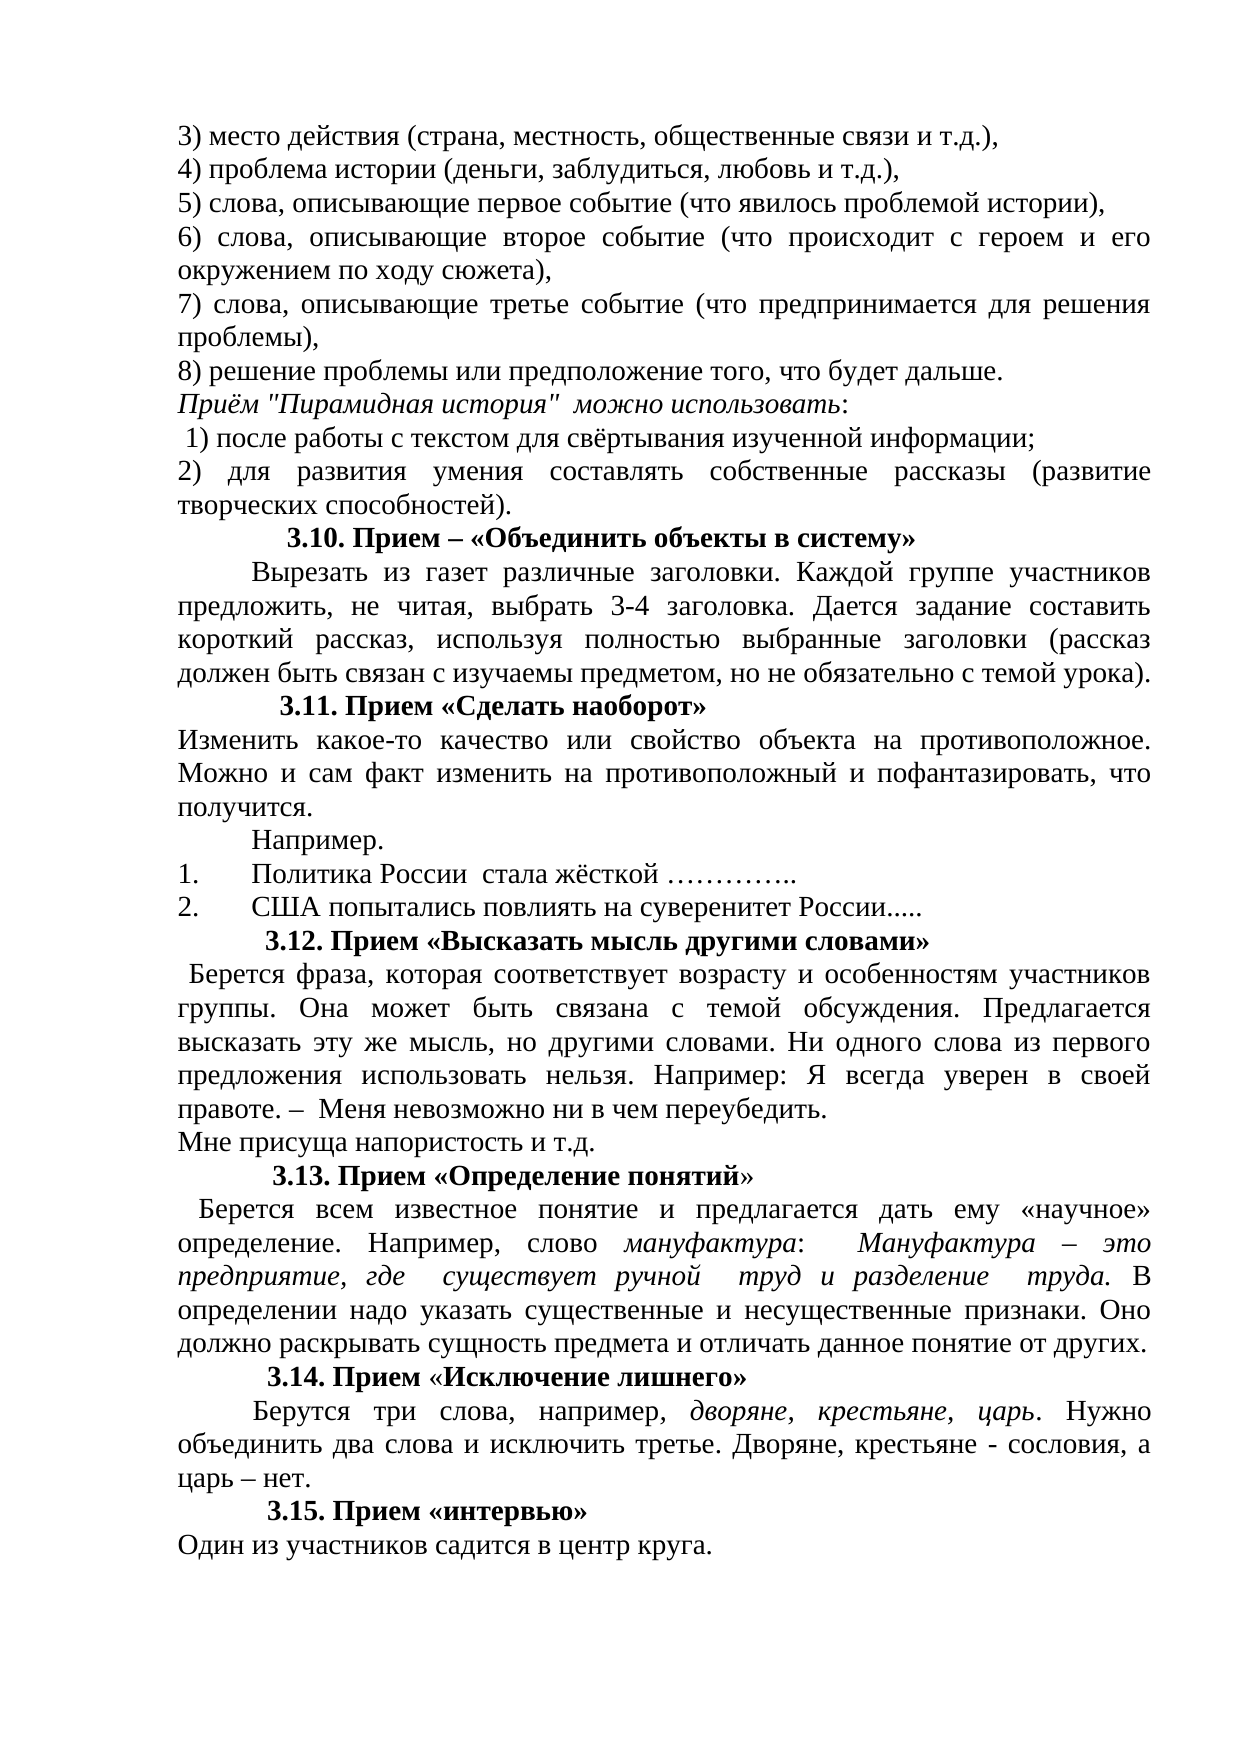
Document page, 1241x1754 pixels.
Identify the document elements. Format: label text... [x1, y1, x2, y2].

text 8) решение проблемы или предположение того, что будет дальше. [177, 353, 1152, 386]
text 1. Политика России стала жёсткой ………….. [177, 856, 1152, 889]
text 6) слова, описывающие второе событие (что происходит с героем и его окружением по ходу сюжета), [177, 219, 1152, 286]
text Вырезать из газет различные заголовки. Каждой группе участников предложить, не читая, выбрать 3-4 заголовка. Дается задание составить короткий рассказ, используя полностью выбранные заголовки (рассказ должен быть связан с изучаемы предметом, но не обязательно с темой урока). [177, 554, 1152, 688]
text Берется всем известное понятие и предлагается дать ему «научное» определение. Например, слово мануфактура: Мануфактура – это предприятие, где существует ручной труд и разделение труда. В определении надо указать существенные и несущественные признаки. Оно должно раскрывать сущность предмета и отличать данное понятие от других. [177, 1191, 1152, 1359]
text Приём "Пирамидная история" можно использовать: [177, 386, 1152, 420]
text 7) слова, описывающие третье событие (что предпринимается для решения проблемы), [177, 286, 1152, 353]
text 2. США попытались повлиять на суверенитет России..... [177, 889, 1152, 923]
list 3.14. Прием «Исключение лишнего» [177, 1359, 1152, 1393]
list Берутся три слова, например, дворяне, крестьяне, царь. Нужно объединить два слова и исключить третье. Дворяне, крестьяне - сословия, а царь – нет. [177, 1393, 1152, 1493]
text 2) для развития умения составлять собственные рассказы (развитие творческих способностей). [177, 453, 1152, 521]
text 3.11. Прием «Сделать наоборот» [177, 688, 1152, 722]
text Изменить какое-то качество или свойство объекта на противоположное. Можно и сам факт изменить на противоположный и пофантазировать, что получится. [177, 722, 1152, 822]
text Например. [177, 822, 1152, 856]
list 3.15. Прием «интервью» [177, 1493, 1152, 1527]
list Один из участников садится в центр круга. [177, 1527, 1152, 1560]
text Берется фраза, которая соответствует возрасту и особенностям участников группы. Она может быть связана с темой обсуждения. Предлагается высказать эту же мысль, но другими словами. Ни одного слова из первого предложения использовать нельзя. Например: Я всегда уверен в своей правоте. – Меня невозможно ни в чем переубедить. [177, 957, 1152, 1124]
text 3.12. Прием «Высказать мысль другими словами» [177, 923, 1152, 957]
text 1) после работы с текстом для свёртывания изученной информации; [177, 420, 1152, 453]
text 3.13. Прием «Определение понятий» [177, 1158, 1152, 1191]
text 3) место действия (страна, местность, общественные связи и т.д.), [177, 118, 1152, 152]
text 5) слова, описывающие первое событие (что явилось проблемой истории), [177, 185, 1152, 219]
text 3.10. Прием – «Объединить объекты в систему» [177, 521, 1152, 554]
text Мне присуща напористость и т.д. [177, 1124, 1152, 1158]
text 4) проблема истории (деньги, заблудиться, любовь и т.д.), [177, 152, 1152, 185]
